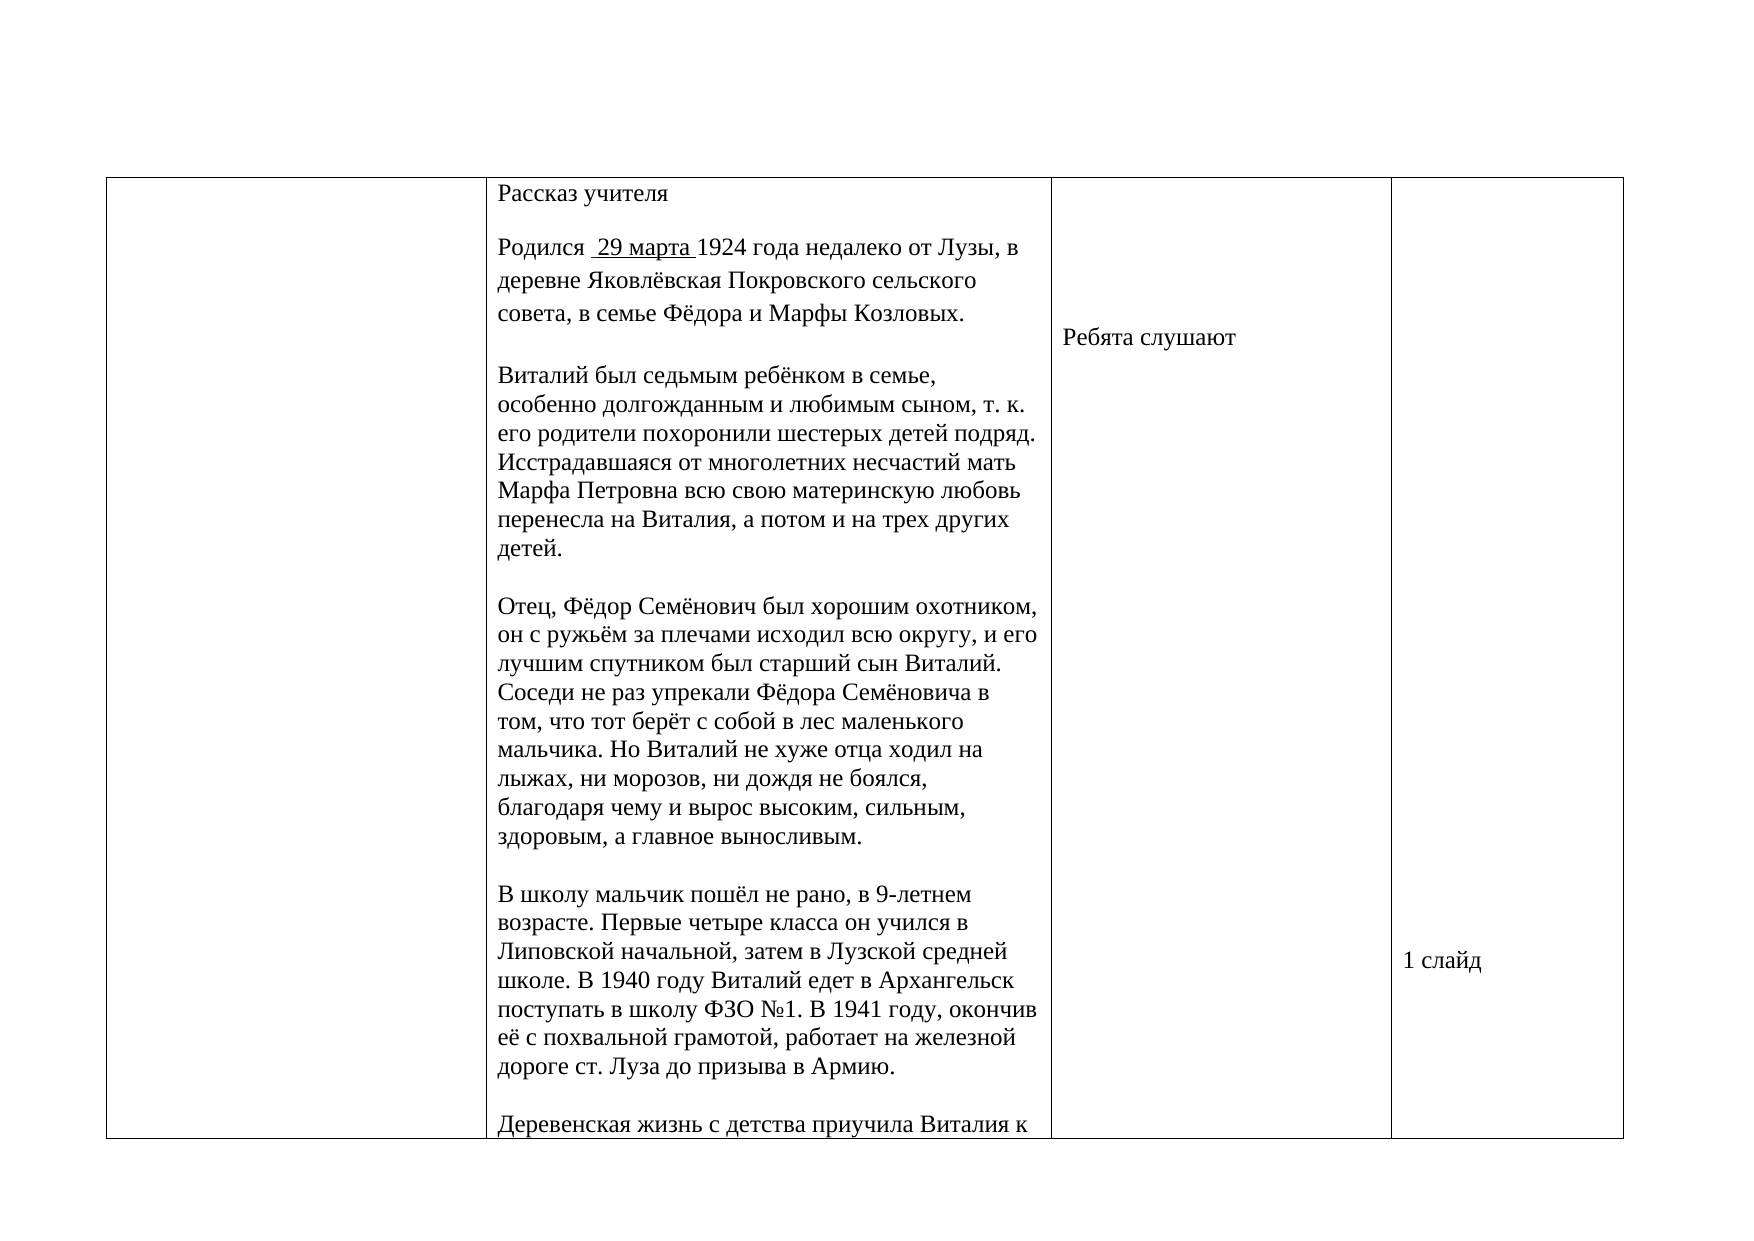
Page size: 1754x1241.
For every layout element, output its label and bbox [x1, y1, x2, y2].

table_cell [487, 178, 1051, 1138]
table_cell [1052, 178, 1391, 1138]
table_cell [107, 178, 486, 1138]
table_cell [1392, 178, 1623, 1138]
